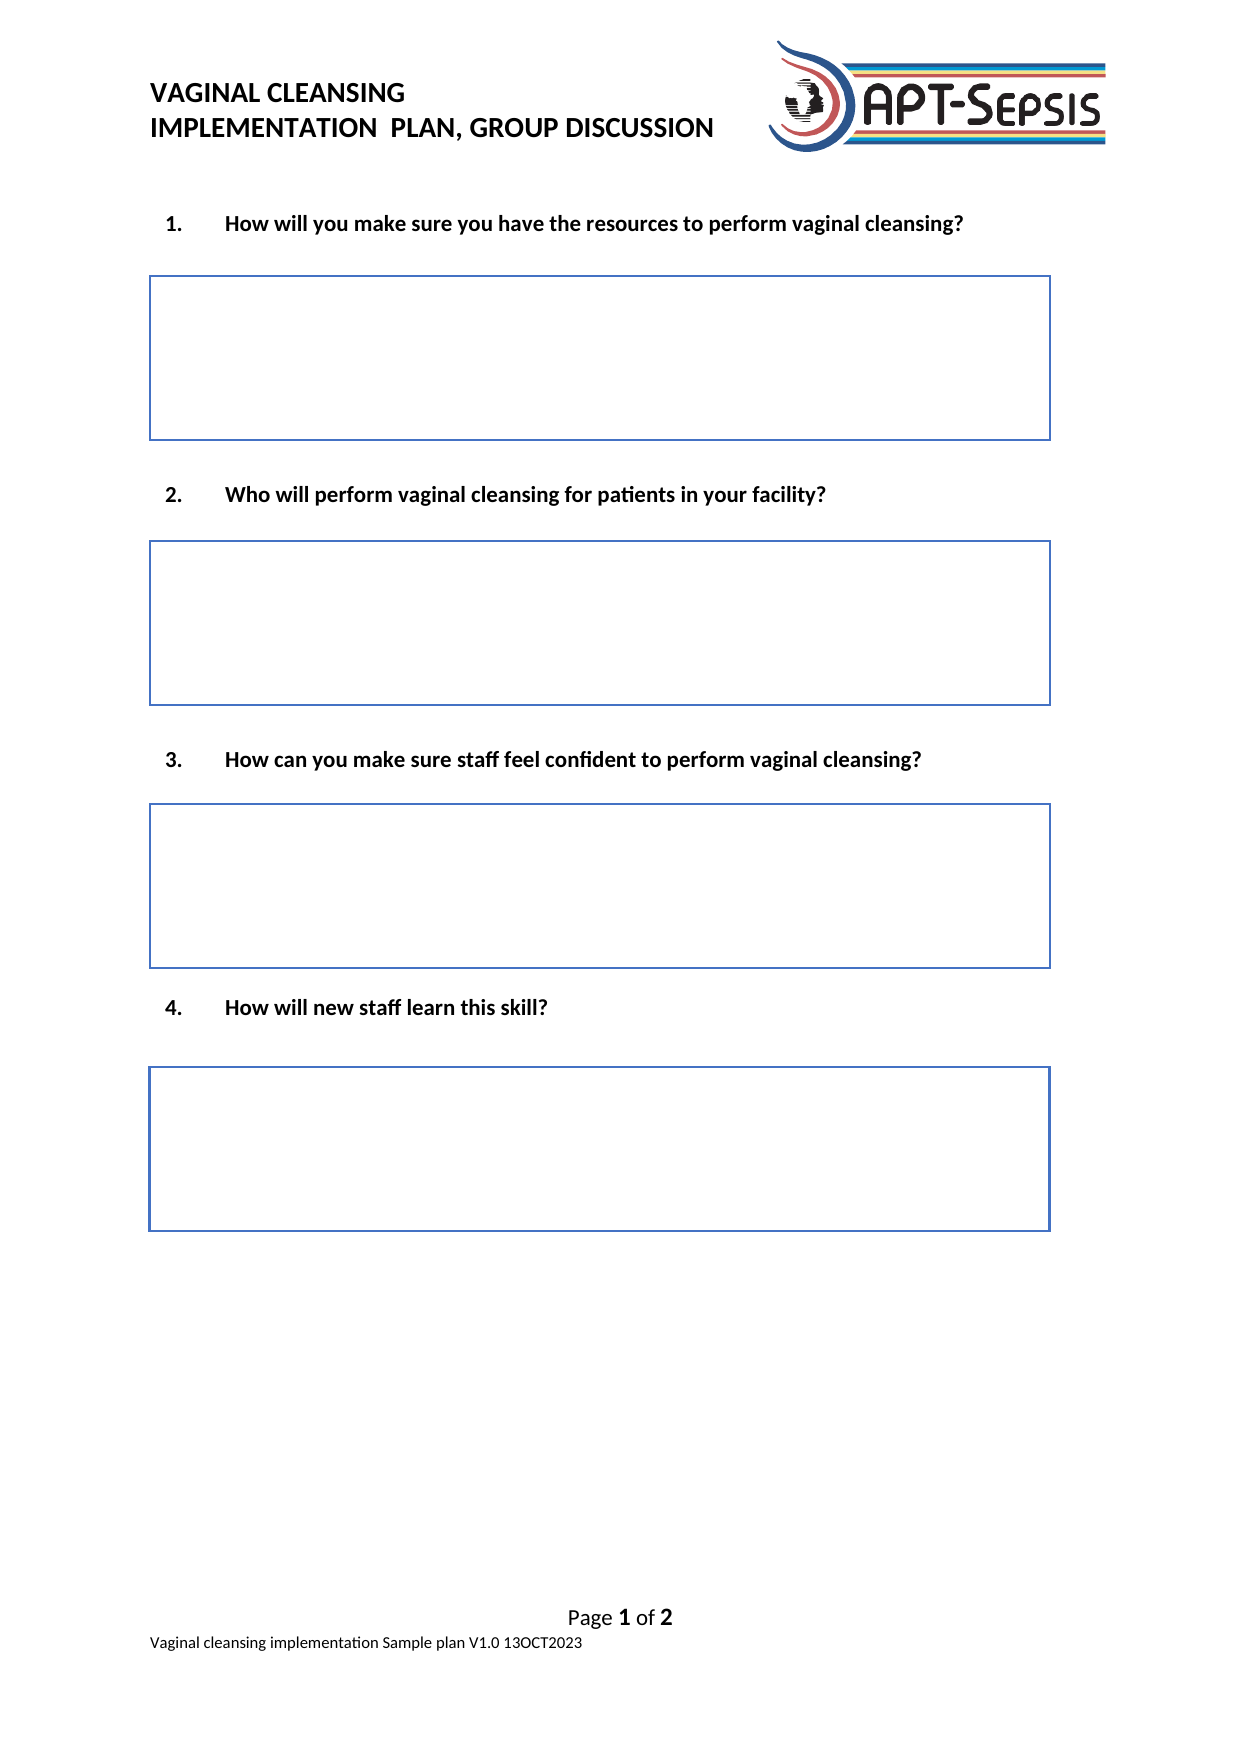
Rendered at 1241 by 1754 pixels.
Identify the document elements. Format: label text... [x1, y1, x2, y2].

list How will new staff learn this skill? [165, 993, 1090, 1021]
picture [997, 93, 1015, 126]
list How can you make sure staff feel confident to perform vaginal cleansing? [165, 745, 1090, 773]
picture [1019, 93, 1041, 126]
picture [1044, 93, 1064, 126]
picture [785, 79, 824, 122]
list Who will perform vaginal cleansing for patients in your facility? [165, 481, 1090, 508]
picture [864, 83, 892, 125]
picture [1080, 93, 1100, 126]
list How will you make sure you have the resources to perform vaginal cleansing? [165, 209, 1090, 237]
